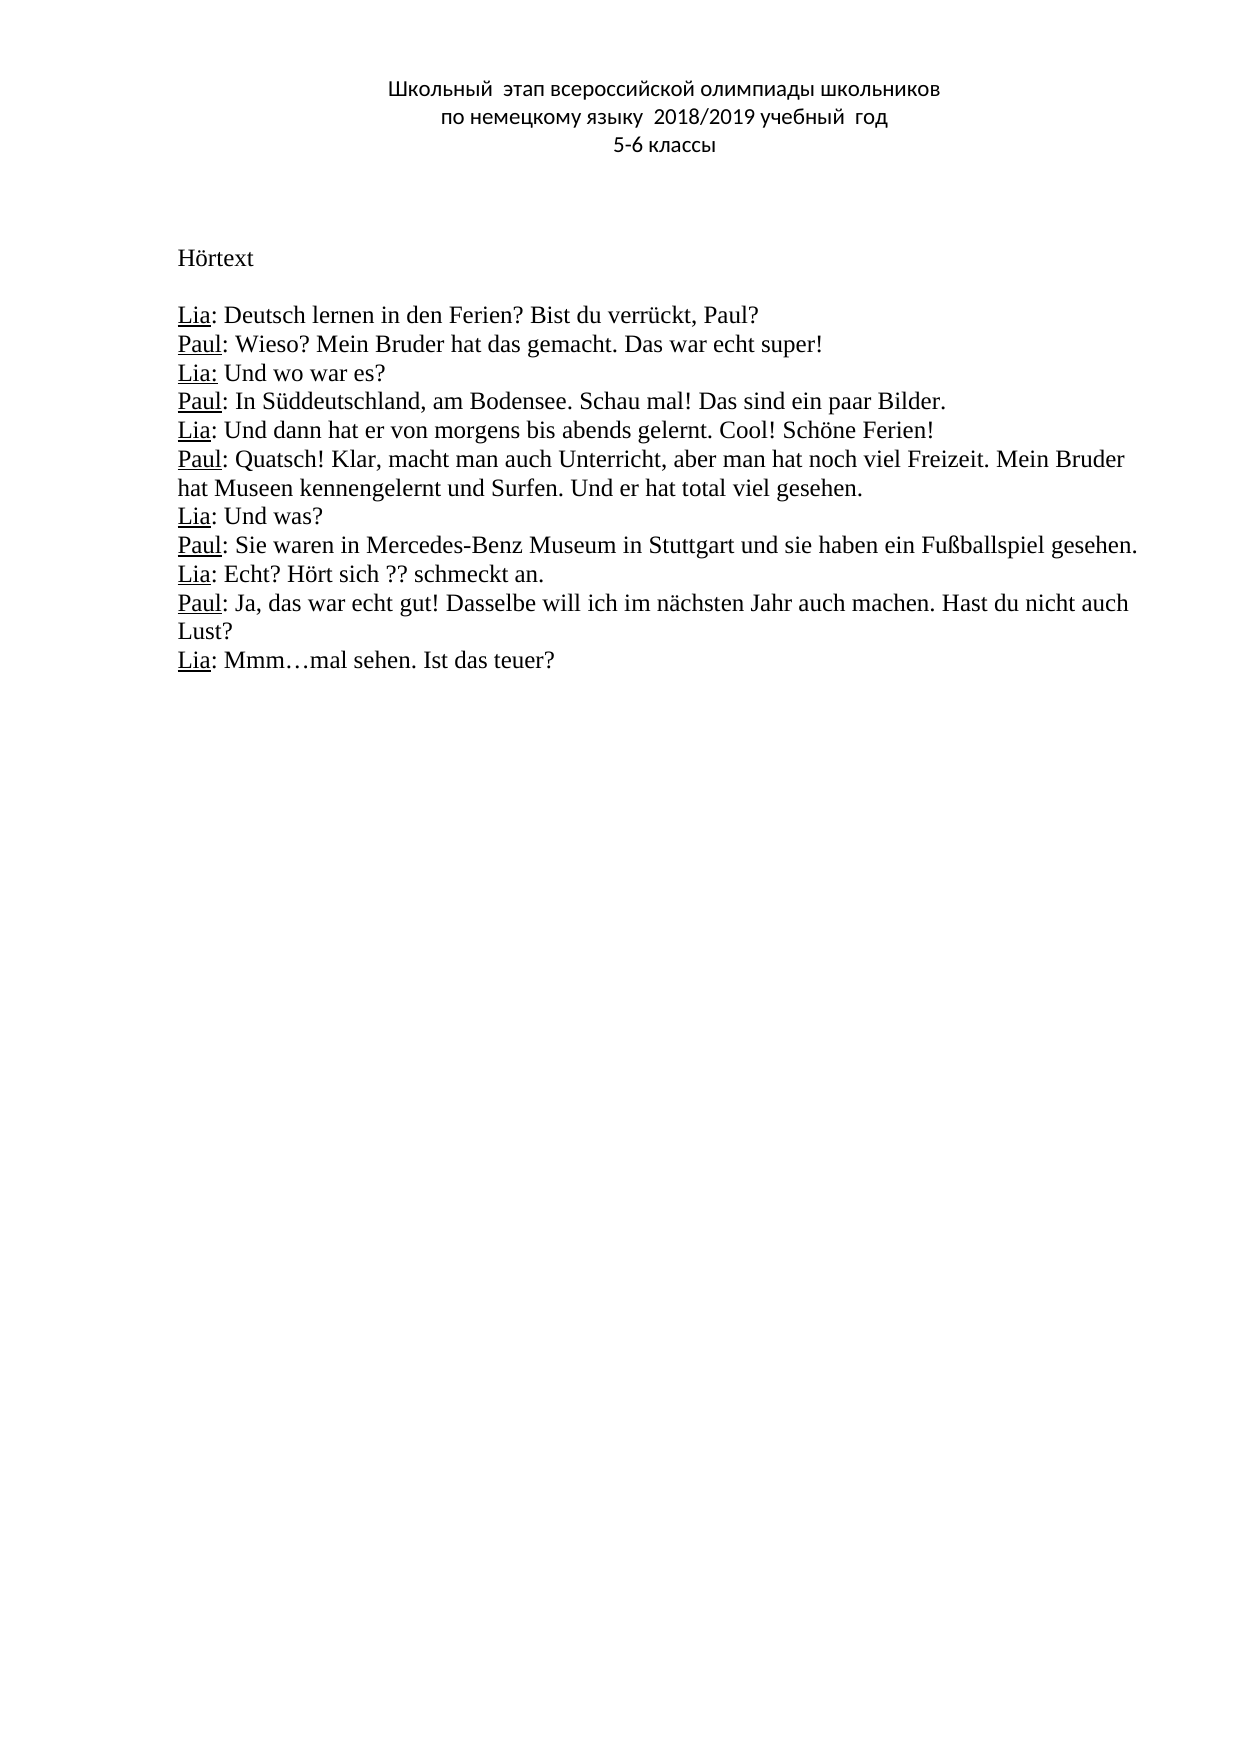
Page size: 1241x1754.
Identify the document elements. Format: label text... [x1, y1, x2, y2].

text Paul: Sie waren in Mercedes-Benz Museum in Stuttgart und sie haben ein Fußballspiel gesehen. [177, 530, 1152, 559]
text Lia: Deutsch lernen in den Ferien? Bist du verrückt, Paul? [177, 300, 1152, 329]
text Paul: In Süddeutschland, am Bodensee. Schau mal! Das sind ein paar Bilder. [177, 386, 1152, 415]
text Hörtext [177, 243, 1152, 271]
text Paul: Quatsch! Klar, macht man auch Unterricht, aber man hat noch viel Freizeit. Mein Bruder hat Museen kennengelernt und Surfen. Und er hat total viel gesehen. [177, 444, 1152, 501]
text Paul: Wieso? Mein Bruder hat das gemacht. Das war echt super! [177, 329, 1152, 358]
text Lia: Echt? Hört sich ?? schmeckt an. [177, 559, 1152, 588]
text Paul: Ja, das war echt gut! Dasselbe will ich im nächsten Jahr auch machen. Hast du nicht auch Lust? [177, 588, 1152, 645]
text Lia: Mmm…mal sehen. Ist das teuer? [177, 645, 1152, 674]
text Lia: Und wo war es? [177, 358, 1152, 386]
text Lia: Und dann hat er von morgens bis abends gelernt. Cool! Schöne Ferien! [177, 415, 1152, 444]
text Lia: Und was? [177, 501, 1152, 530]
